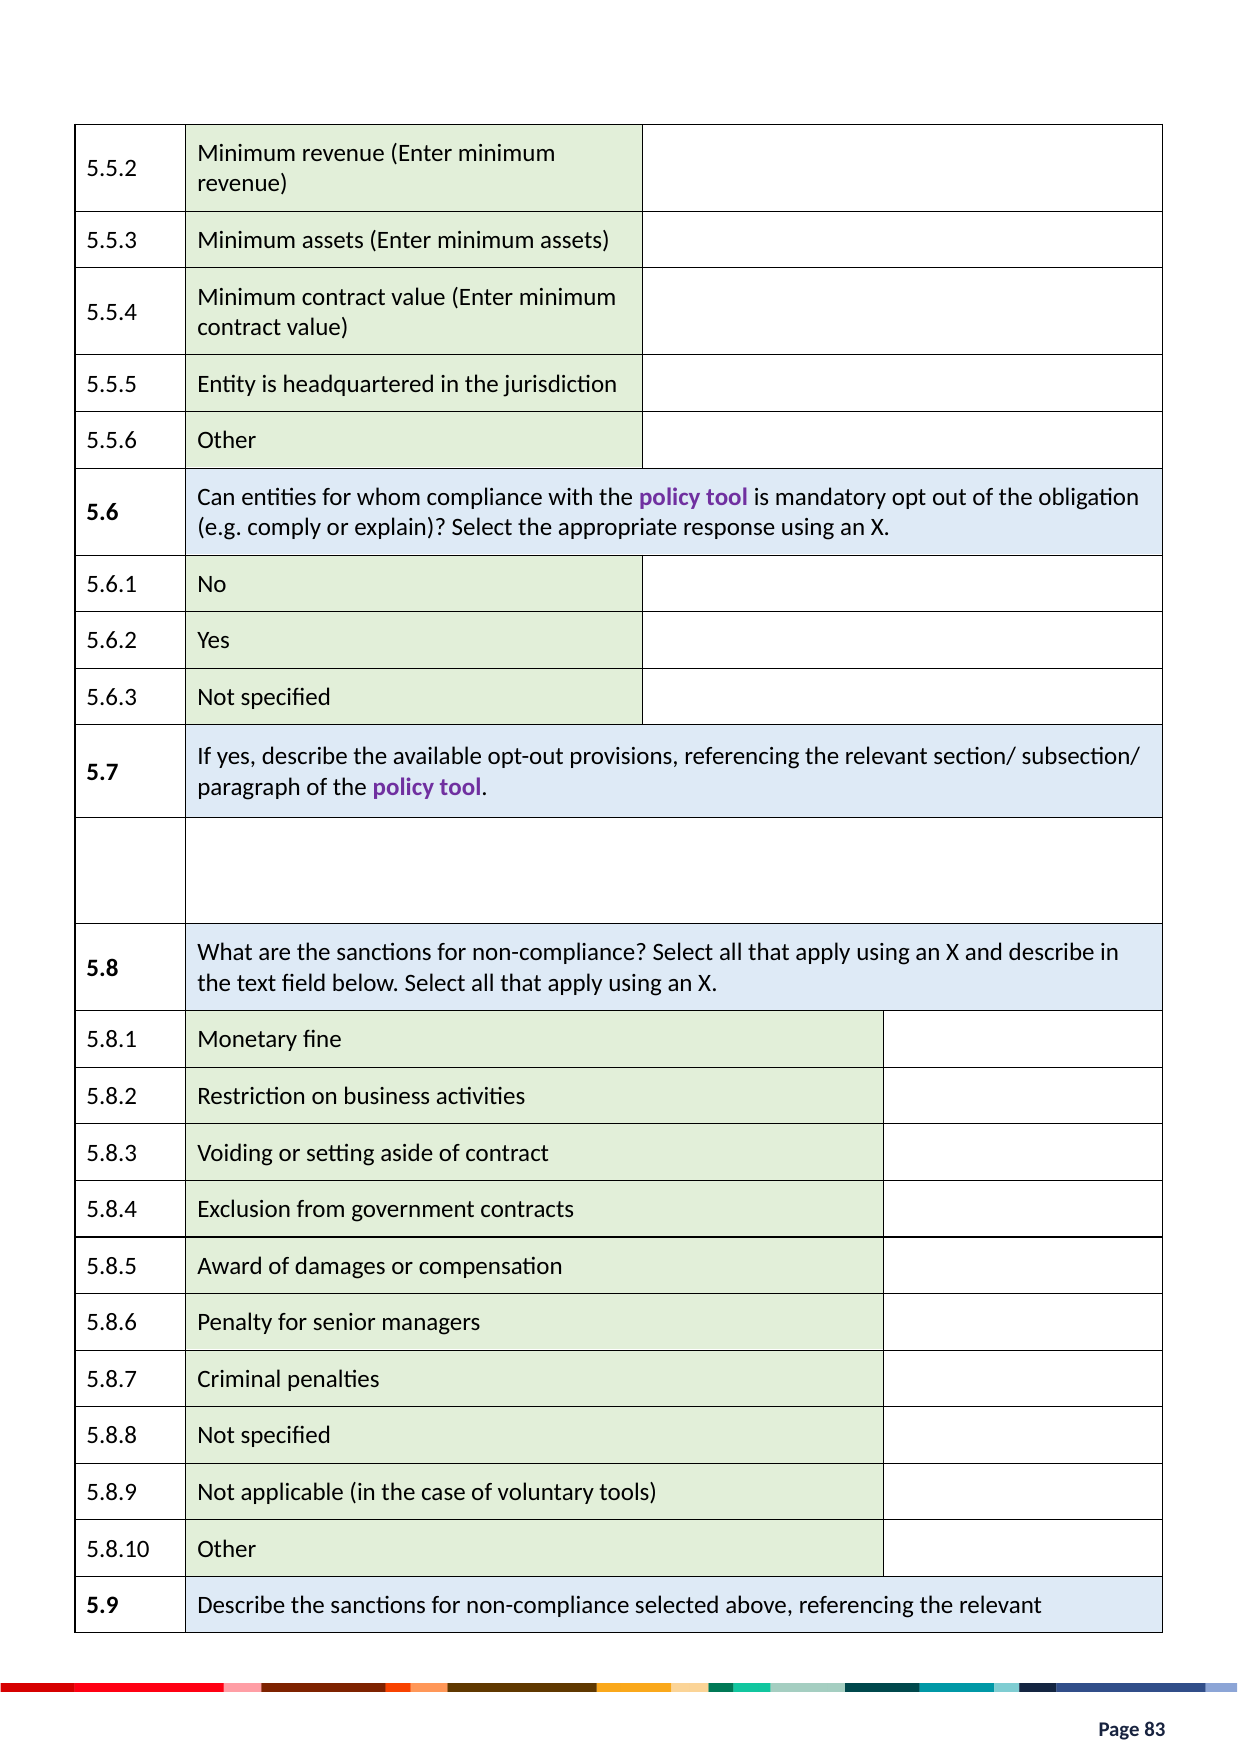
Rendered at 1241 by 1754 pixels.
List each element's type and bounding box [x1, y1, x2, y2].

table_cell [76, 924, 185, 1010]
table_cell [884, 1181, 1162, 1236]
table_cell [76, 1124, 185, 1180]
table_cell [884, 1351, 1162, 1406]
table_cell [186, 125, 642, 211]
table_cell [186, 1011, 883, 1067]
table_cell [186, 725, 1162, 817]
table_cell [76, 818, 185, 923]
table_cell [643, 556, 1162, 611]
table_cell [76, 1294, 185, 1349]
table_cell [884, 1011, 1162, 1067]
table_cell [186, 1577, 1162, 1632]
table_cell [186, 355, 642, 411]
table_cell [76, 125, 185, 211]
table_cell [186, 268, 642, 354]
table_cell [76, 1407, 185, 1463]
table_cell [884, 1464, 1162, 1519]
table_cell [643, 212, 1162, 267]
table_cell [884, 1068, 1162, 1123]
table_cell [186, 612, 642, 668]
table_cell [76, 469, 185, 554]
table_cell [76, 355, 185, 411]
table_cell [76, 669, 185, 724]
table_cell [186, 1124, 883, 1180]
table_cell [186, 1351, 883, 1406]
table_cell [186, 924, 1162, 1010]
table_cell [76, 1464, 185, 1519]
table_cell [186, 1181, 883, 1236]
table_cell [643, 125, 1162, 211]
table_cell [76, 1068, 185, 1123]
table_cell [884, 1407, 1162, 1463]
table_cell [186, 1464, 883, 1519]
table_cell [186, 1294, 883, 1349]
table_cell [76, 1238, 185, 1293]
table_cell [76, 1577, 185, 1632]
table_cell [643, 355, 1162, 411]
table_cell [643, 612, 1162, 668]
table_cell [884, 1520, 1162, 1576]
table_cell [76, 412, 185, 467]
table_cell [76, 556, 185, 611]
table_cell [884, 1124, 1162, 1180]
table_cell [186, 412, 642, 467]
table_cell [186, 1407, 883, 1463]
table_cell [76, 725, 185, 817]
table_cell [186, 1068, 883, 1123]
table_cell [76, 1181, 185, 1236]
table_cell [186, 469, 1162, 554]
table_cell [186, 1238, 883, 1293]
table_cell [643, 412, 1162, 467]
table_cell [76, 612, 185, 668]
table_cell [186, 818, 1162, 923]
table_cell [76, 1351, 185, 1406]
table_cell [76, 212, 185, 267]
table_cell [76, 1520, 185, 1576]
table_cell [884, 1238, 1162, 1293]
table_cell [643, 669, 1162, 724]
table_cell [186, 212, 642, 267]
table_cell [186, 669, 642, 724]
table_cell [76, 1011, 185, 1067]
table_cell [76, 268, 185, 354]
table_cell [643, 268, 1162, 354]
picture [0, 1683, 1236, 1692]
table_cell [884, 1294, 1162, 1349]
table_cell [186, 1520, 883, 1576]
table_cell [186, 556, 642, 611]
